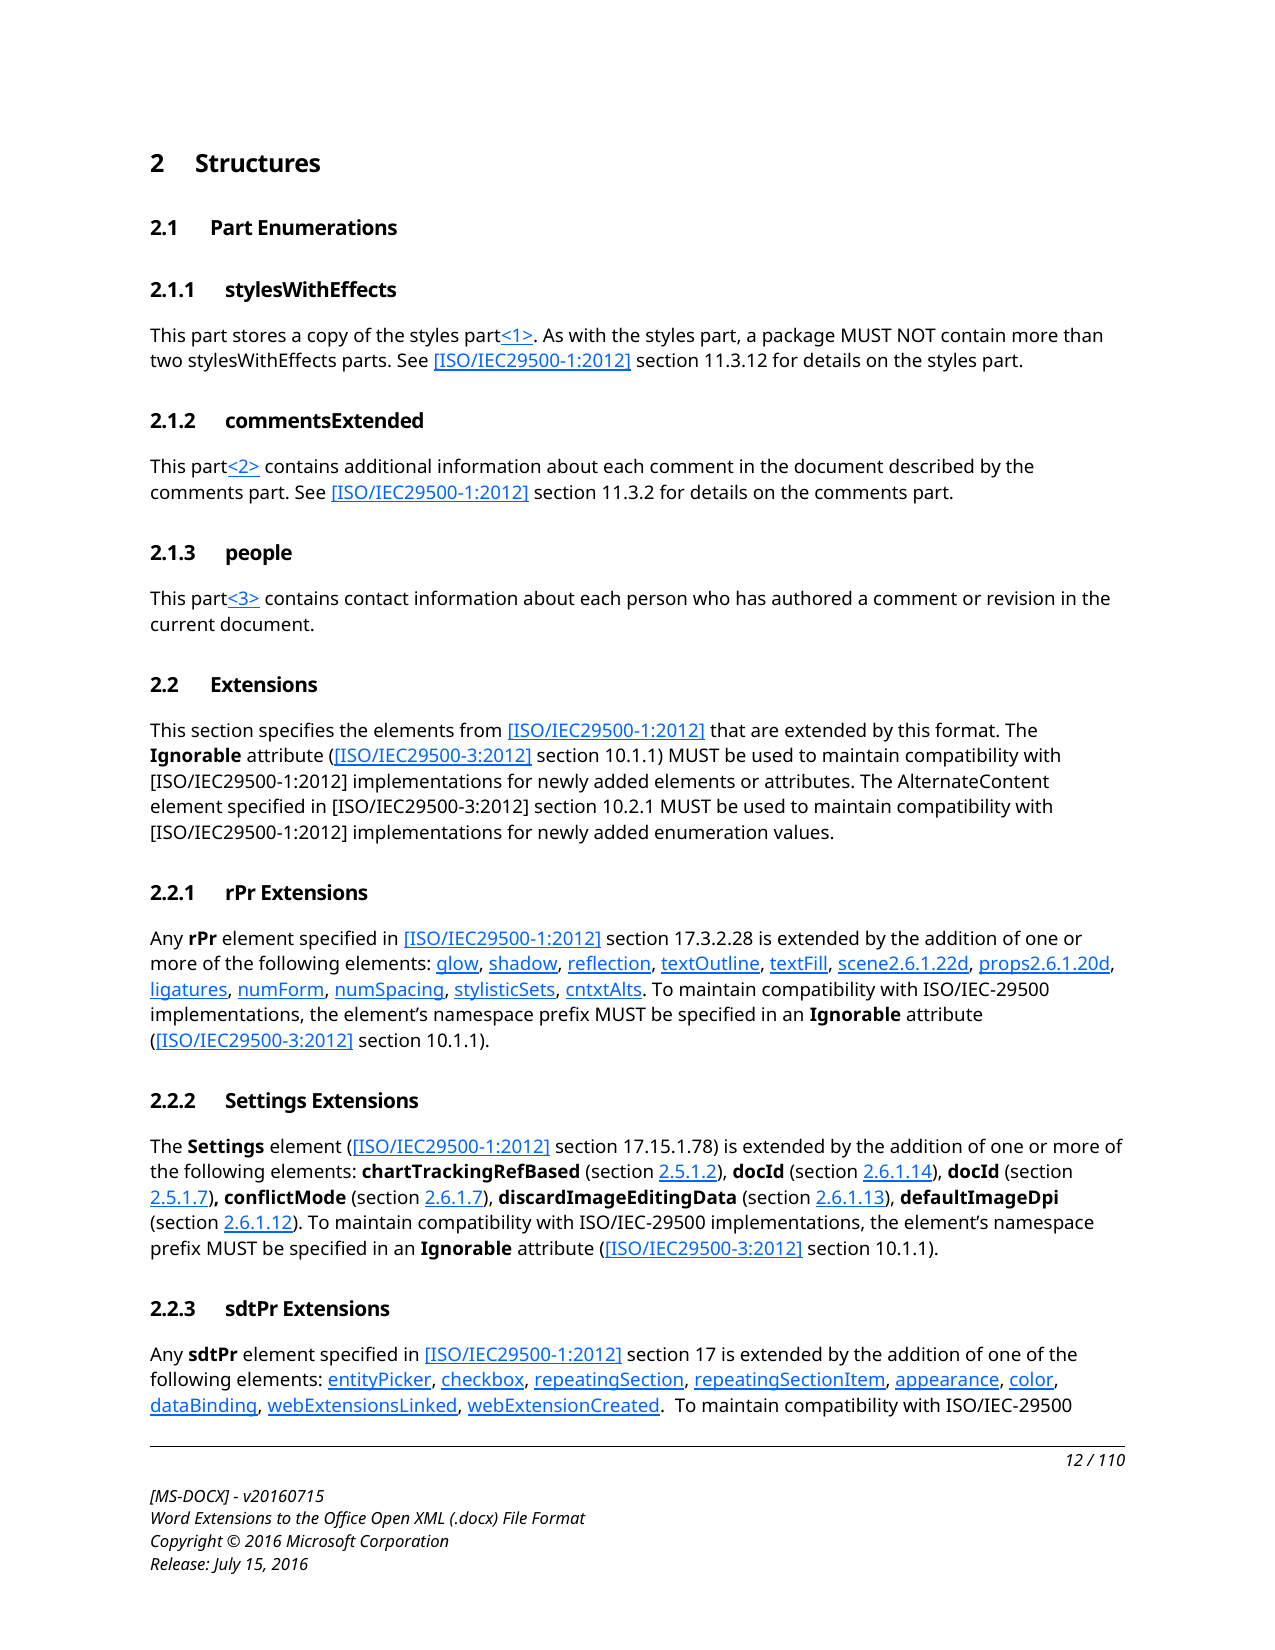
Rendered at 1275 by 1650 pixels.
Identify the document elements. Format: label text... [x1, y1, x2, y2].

text This part<2> contains additional information about each comment in the document described by the comments part. See [ISO/IEC29500-1:2012] section 11.3.2 for details on the comments part. [150, 454, 1125, 505]
subtitle Extensions [150, 670, 1125, 698]
subtitle people [150, 538, 1125, 567]
text Any rPr element specified in [ISO/IEC29500-1:2012] section 17.3.2.28 is extended by the addition of one or more of the following elements: glow, shadow, reflection, textOutline, textFill, scene2.6.1.22d, props2.6.1.20d, ligatures, numForm, numSpacing, stylisticSets, cntxtAlts. To maintain compatibility with ISO/IEC-29500 implementations, the element’s namespace prefix MUST be specified in an Ignorable attribute ([ISO/IEC29500-3:2012] section 10.1.1). [150, 925, 1125, 1053]
subtitle commentsExtended [150, 407, 1125, 435]
text This part<3> contains contact information about each person who has authored a comment or revision in the current document. [150, 585, 1125, 636]
text The Settings element ([ISO/IEC29500-1:2012] section 17.15.1.78) is extended by the addition of one or more of the following elements: chartTrackingRefBased (section 2.5.1.2), docId (section 2.6.1.14), docId (section 2.5.1.7), conflictMode (section 2.6.1.7), discardImageEditingData (section 2.6.1.13), defaultImageDpi (section 2.6.1.12). To maintain compatibility with ISO/IEC-29500 implementations, the element’s namespace prefix MUST be specified in an Ignorable attribute ([ISO/IEC29500-3:2012] section 10.1.1). [150, 1133, 1125, 1261]
subtitle Structures [150, 146, 1125, 180]
subtitle stylesWithEffects [150, 275, 1125, 303]
text This part stores a copy of the styles part<1>. As with the styles part, a package MUST NOT contain more than two stylesWithEffects parts. See [ISO/IEC29500-1:2012] section 11.3.12 for details on the styles part. [150, 322, 1125, 373]
subtitle Part Enumerations [150, 213, 1125, 242]
text This section specifies the elements from [ISO/IEC29500-1:2012] that are extended by this format. The Ignorable attribute ([ISO/IEC29500-3:2012] section 10.1.1) MUST be used to maintain compatibility with [ISO/IEC29500-1:2012] implementations for newly added elements or attributes. The AlternateContent element specified in [ISO/IEC29500-3:2012] section 10.2.1 MUST be used to maintain compatibility with [ISO/IEC29500-1:2012] implementations for newly added enumeration values. [150, 717, 1125, 844]
subtitle rPr Extensions [150, 878, 1125, 906]
subtitle sdtPr Extensions [150, 1294, 1125, 1322]
subtitle Settings Extensions [150, 1086, 1125, 1114]
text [150, 1341, 1125, 1418]
